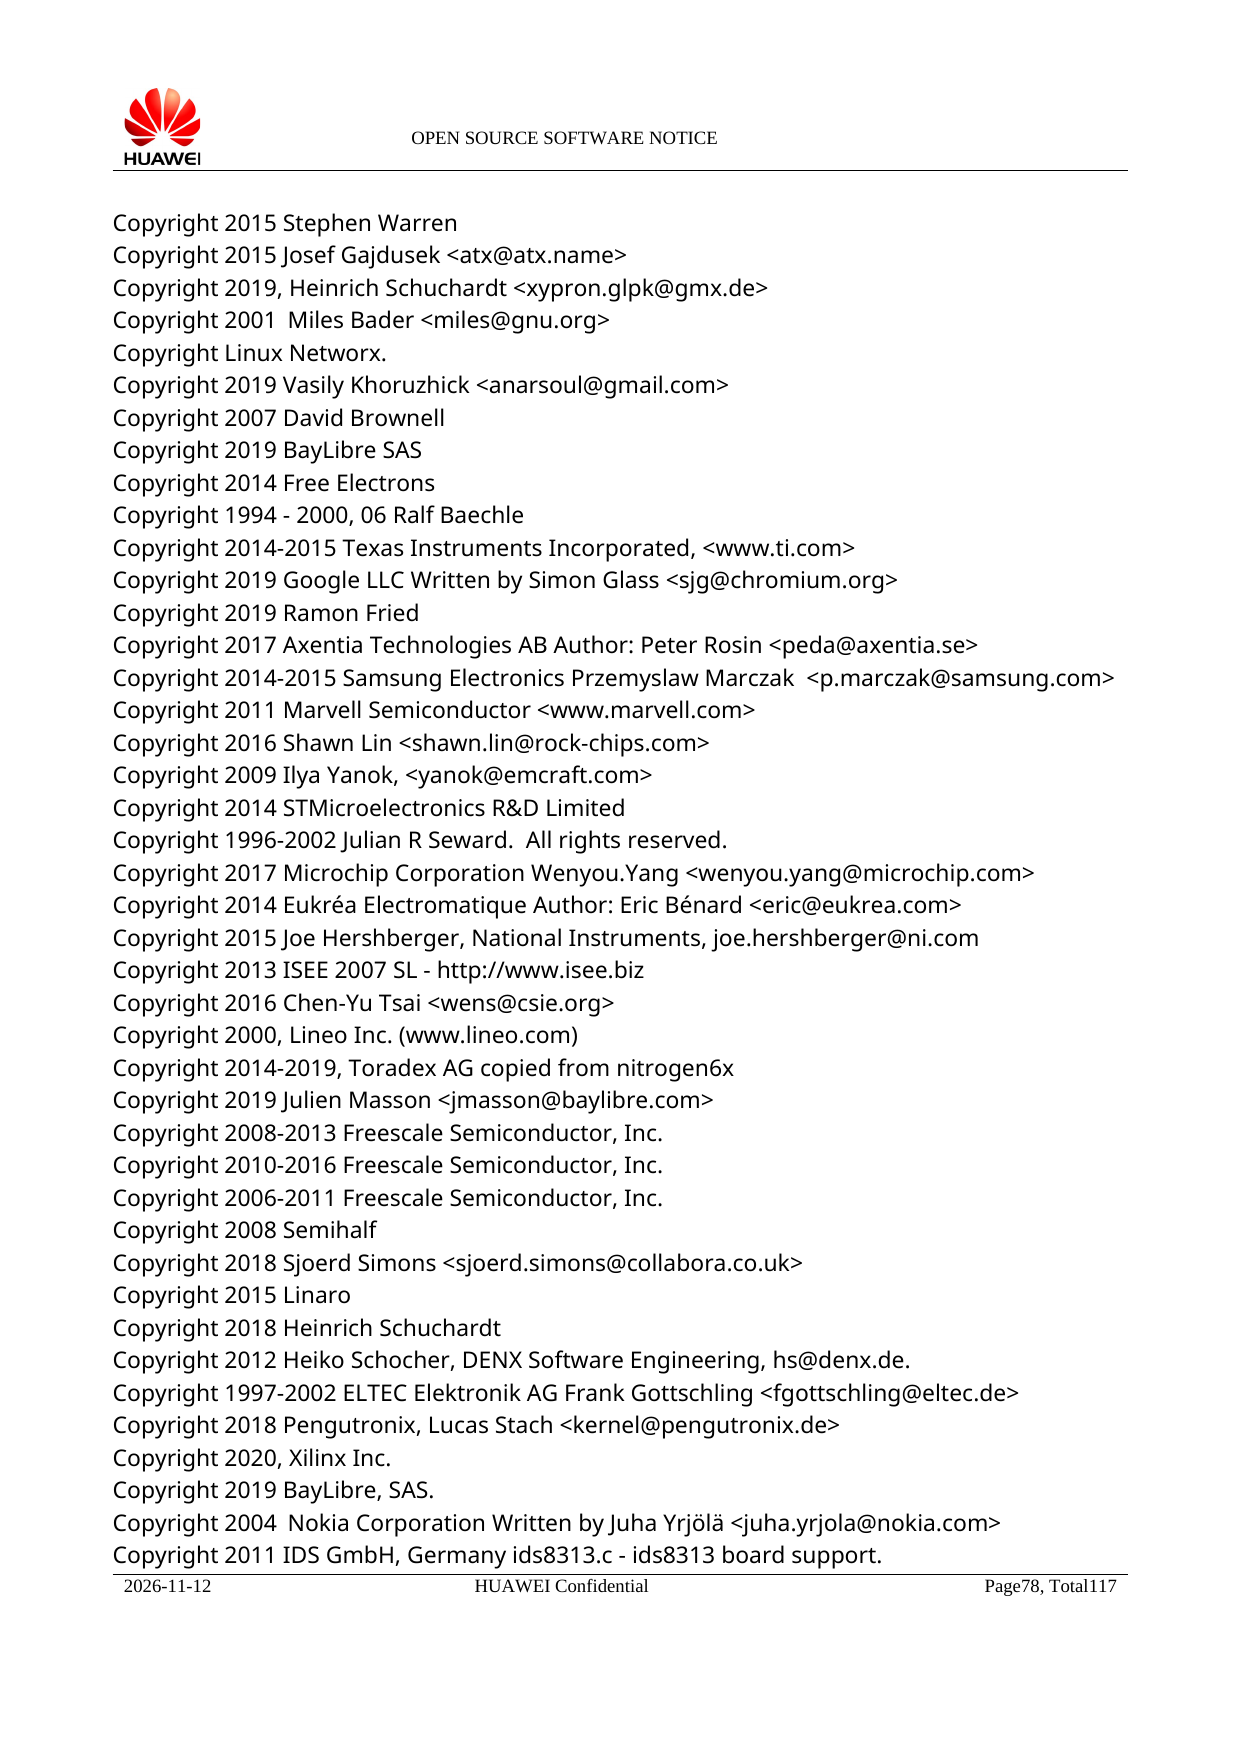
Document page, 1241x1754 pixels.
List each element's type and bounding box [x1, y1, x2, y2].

picture [124, 88, 201, 165]
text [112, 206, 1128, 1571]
